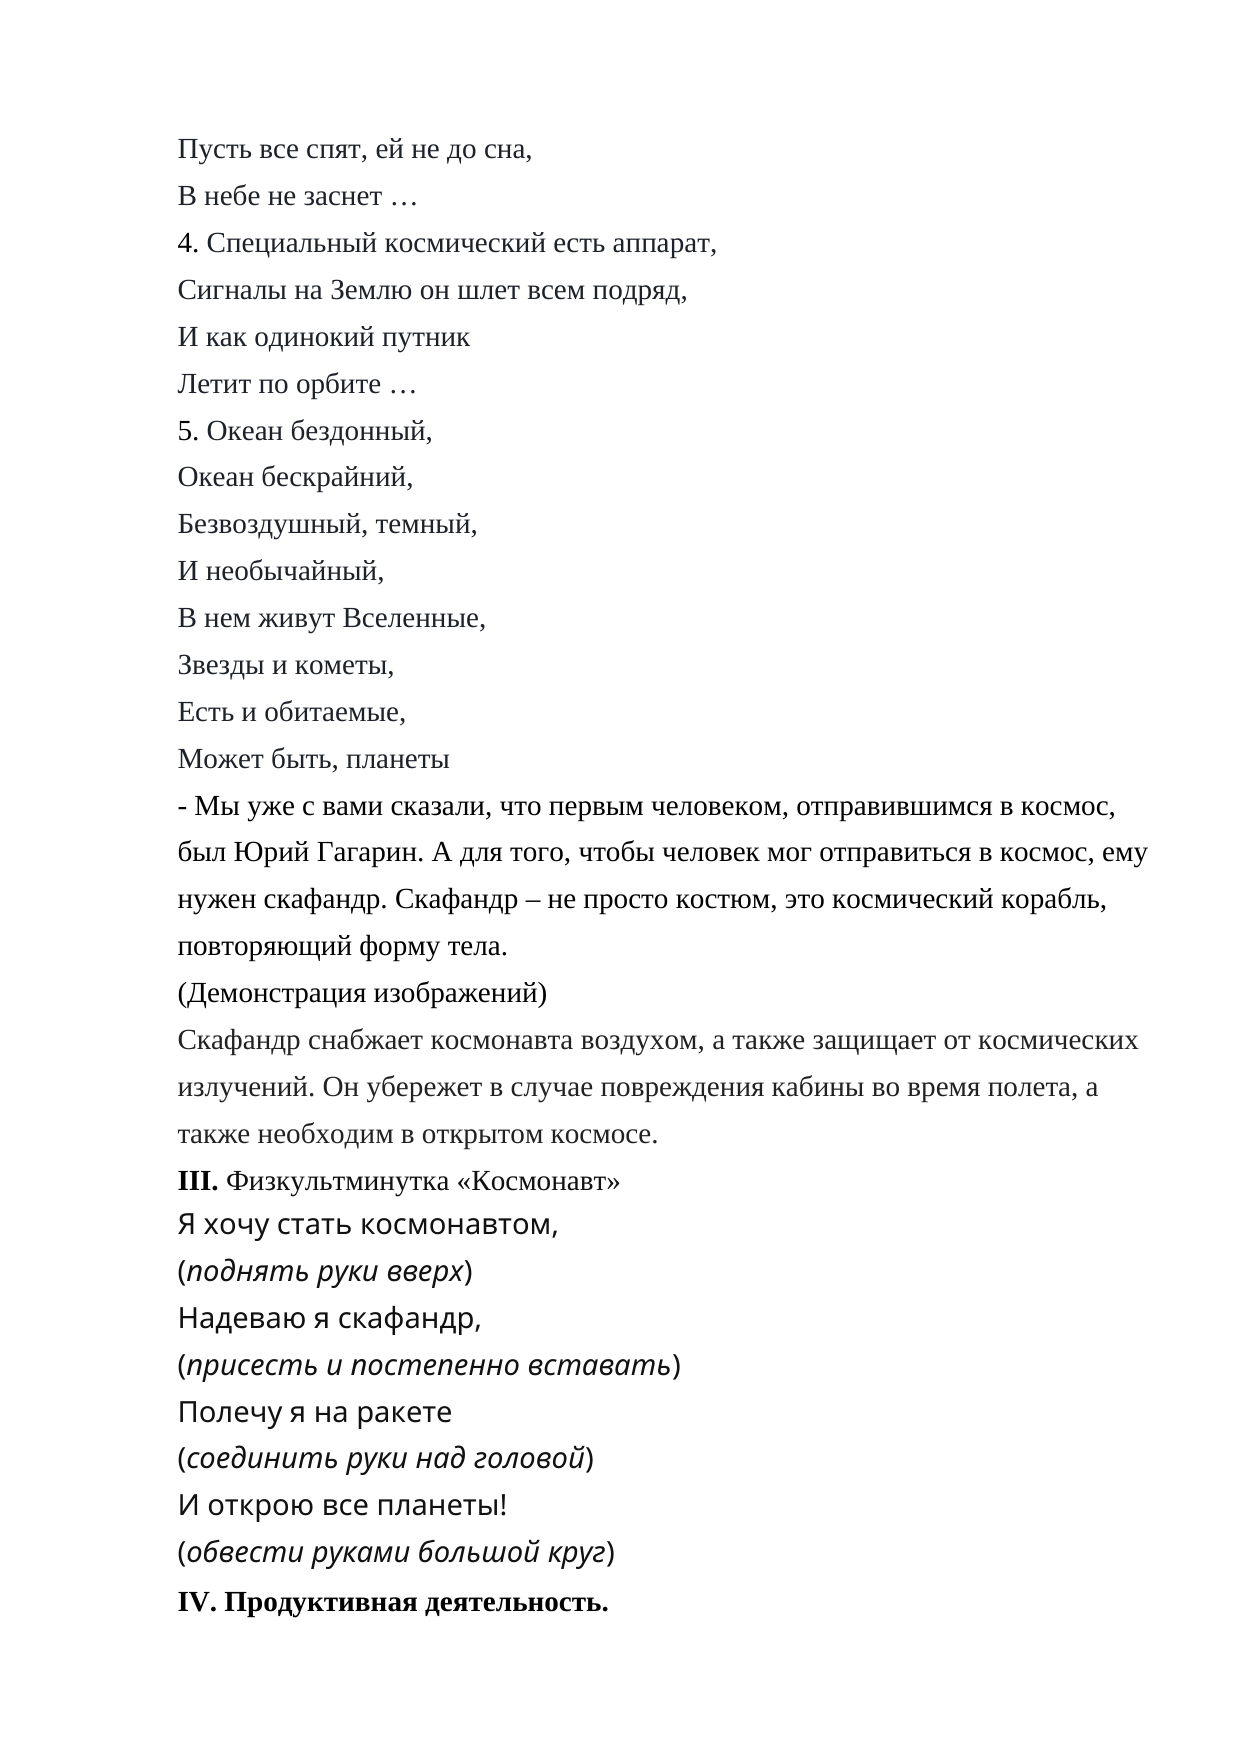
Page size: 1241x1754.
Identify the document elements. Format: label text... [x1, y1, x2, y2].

text (соединить руки над головой) [177, 1431, 1152, 1477]
text (присесть и постепенно вставать) [177, 1337, 1152, 1384]
text 4. Специальный космический есть аппарат, Сигналы на Землю он шлет всем подряд, И как одинокий путник Летит по орбите … [177, 212, 1152, 399]
text И открою все планеты! [177, 1477, 1152, 1524]
text Скафандр снабжает космонавта воздухом, а также защищает от космических излучений. Он убережет в случае повреждения кабины во время полета, а также необходим в открытом космосе. [177, 1009, 1152, 1149]
text Полечу я на ракете [177, 1384, 1152, 1431]
text (поднять руки вверх) [177, 1243, 1152, 1290]
text III. Физкультминутка «Космонавт» [177, 1149, 1152, 1196]
text Я хочу стать космонавтом, [177, 1196, 1152, 1243]
text - Мы уже с вами сказали, что первым человеком, отправившимся в космос, был Юрий Гагарин. А для того, чтобы человек мог отправиться в космос, ему нужен скафандр. Скафандр – не просто костюм, это космический корабль, повторяющий форму тела. [177, 774, 1152, 962]
text IV. Продуктивная деятельность. [177, 1571, 1152, 1618]
text (обвести руками большой круг) [177, 1524, 1152, 1571]
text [177, 118, 1152, 212]
text (Демонстрация изображений) [177, 962, 1152, 1009]
text Надеваю я скафандр, [177, 1290, 1152, 1337]
text 5. Океан бездонный, Океан бескрайний, Безвоздушный, темный, И необычайный, В нем живут Вселенные, Звезды и кометы, Есть и обитаемые, Может быть, планеты [177, 399, 1152, 774]
